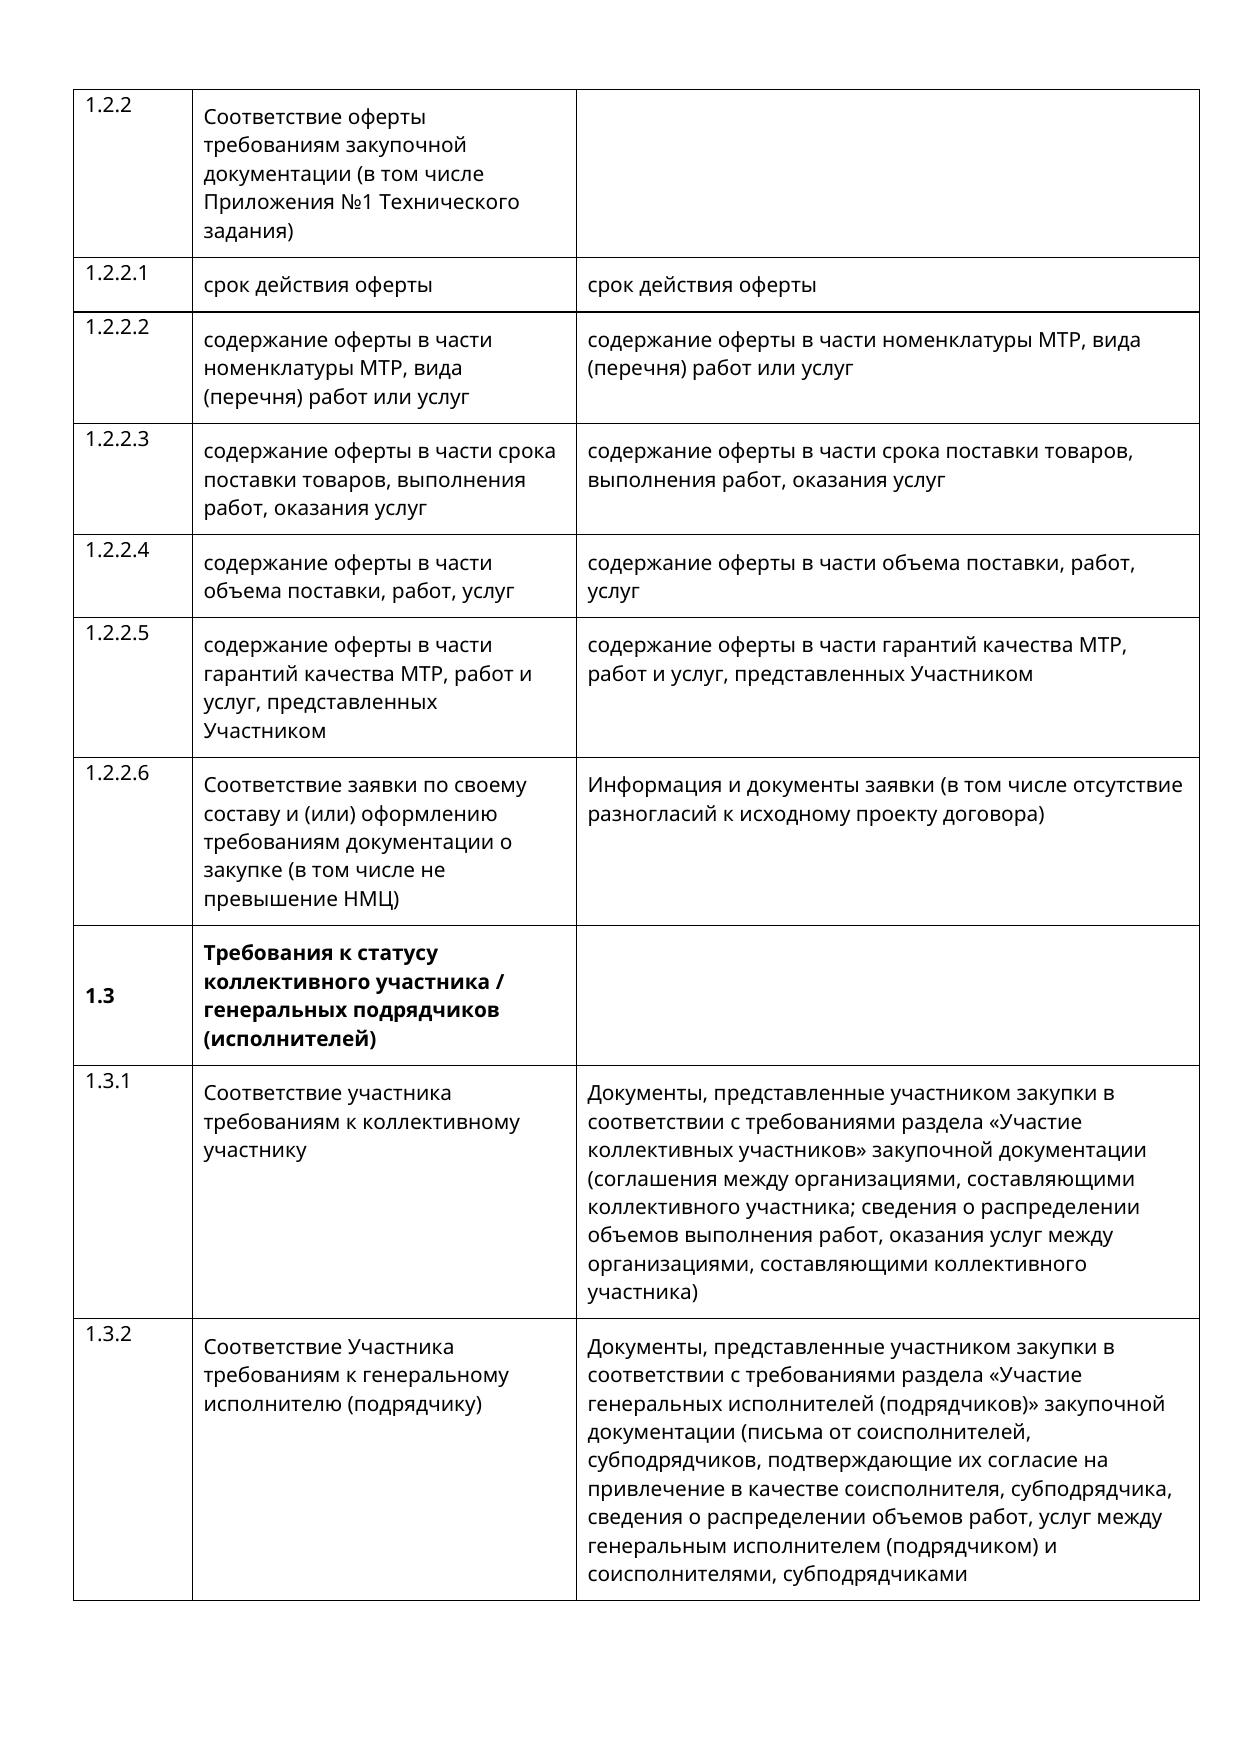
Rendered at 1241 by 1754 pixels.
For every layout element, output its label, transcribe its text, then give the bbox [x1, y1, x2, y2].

table_cell срок действия оферты [193, 258, 576, 311]
table_cell 1.2.2.6 [74, 758, 192, 925]
table_cell 1.2.2 [74, 90, 192, 257]
table_cell [577, 926, 1199, 1065]
table_cell Соответствие Участника требованиям к генеральному исполнителю (подрядчику) [193, 1319, 576, 1600]
table_cell [577, 90, 1199, 257]
table_cell 1.2.2.1 [74, 258, 192, 311]
table_cell Информация и документы заявки (в том числе отсутствие разногласий к исходному проекту договора) [577, 758, 1199, 925]
table_cell Документы, представленные участником закупки в соответствии с требованиями раздела «Участие коллективных участников» закупочной документации (соглашения между организациями, составляющими коллективного участника; сведения о распределении объемов выполнения работ, оказания услуг между организациями, составляющими коллективного участника) [577, 1066, 1199, 1318]
table_cell 1.2.2.2 [74, 313, 192, 423]
table_cell содержание оферты в части номенклатуры МТР, вида (перечня) работ или услуг [577, 313, 1199, 423]
table_cell содержание оферты в части гарантий качества МТР, работ и услуг, представленных Участником [193, 618, 576, 757]
table_cell Документы, представленные участником закупки в соответствии с требованиями раздела «Участие генеральных исполнителей (подрядчиков)» закупочной документации (письма от соисполнителей, субподрядчиков, подтверждающие их согласие на привлечение в качестве соисполнителя, субподрядчика, сведения о распределении объемов работ, услуг между генеральным исполнителем (подрядчиком) и соисполнителями, субподрядчиками [577, 1319, 1199, 1600]
table_cell 1.2.2.5 [74, 618, 192, 757]
table_cell 1.2.2.3 [74, 424, 192, 534]
table_cell Соответствие участника требованиям к коллективному участнику [193, 1066, 576, 1318]
table_cell срок действия оферты [577, 258, 1199, 311]
table_cell Соответствие оферты требованиям закупочной документации (в том числе Приложения №1 Технического задания) [193, 90, 576, 257]
table_cell 1.3 [74, 926, 192, 1065]
table_cell 1.3.1 [74, 1066, 192, 1318]
table_cell 1.2.2.4 [74, 535, 192, 617]
table_cell содержание оферты в части объема поставки, работ, услуг [193, 535, 576, 617]
table_cell 1.3.2 [74, 1319, 192, 1600]
table_cell содержание оферты в части срока поставки товаров, выполнения работ, оказания услуг [577, 424, 1199, 534]
table_cell содержание оферты в части объема поставки, работ, услуг [577, 535, 1199, 617]
table_cell Требования к статусу коллективного участника / генеральных подрядчиков (исполнителей) [193, 926, 576, 1065]
table_cell Соответствие заявки по своему составу и (или) оформлению требованиям документации о закупке (в том числе не превышение НМЦ) [193, 758, 576, 925]
table_cell содержание оферты в части номенклатуры МТР, вида (перечня) работ или услуг [193, 313, 576, 423]
table_cell содержание оферты в части срока поставки товаров, выполнения работ, оказания услуг [193, 424, 576, 534]
table_cell содержание оферты в части гарантий качества МТР, работ и услуг, представленных Участником [577, 618, 1199, 757]
